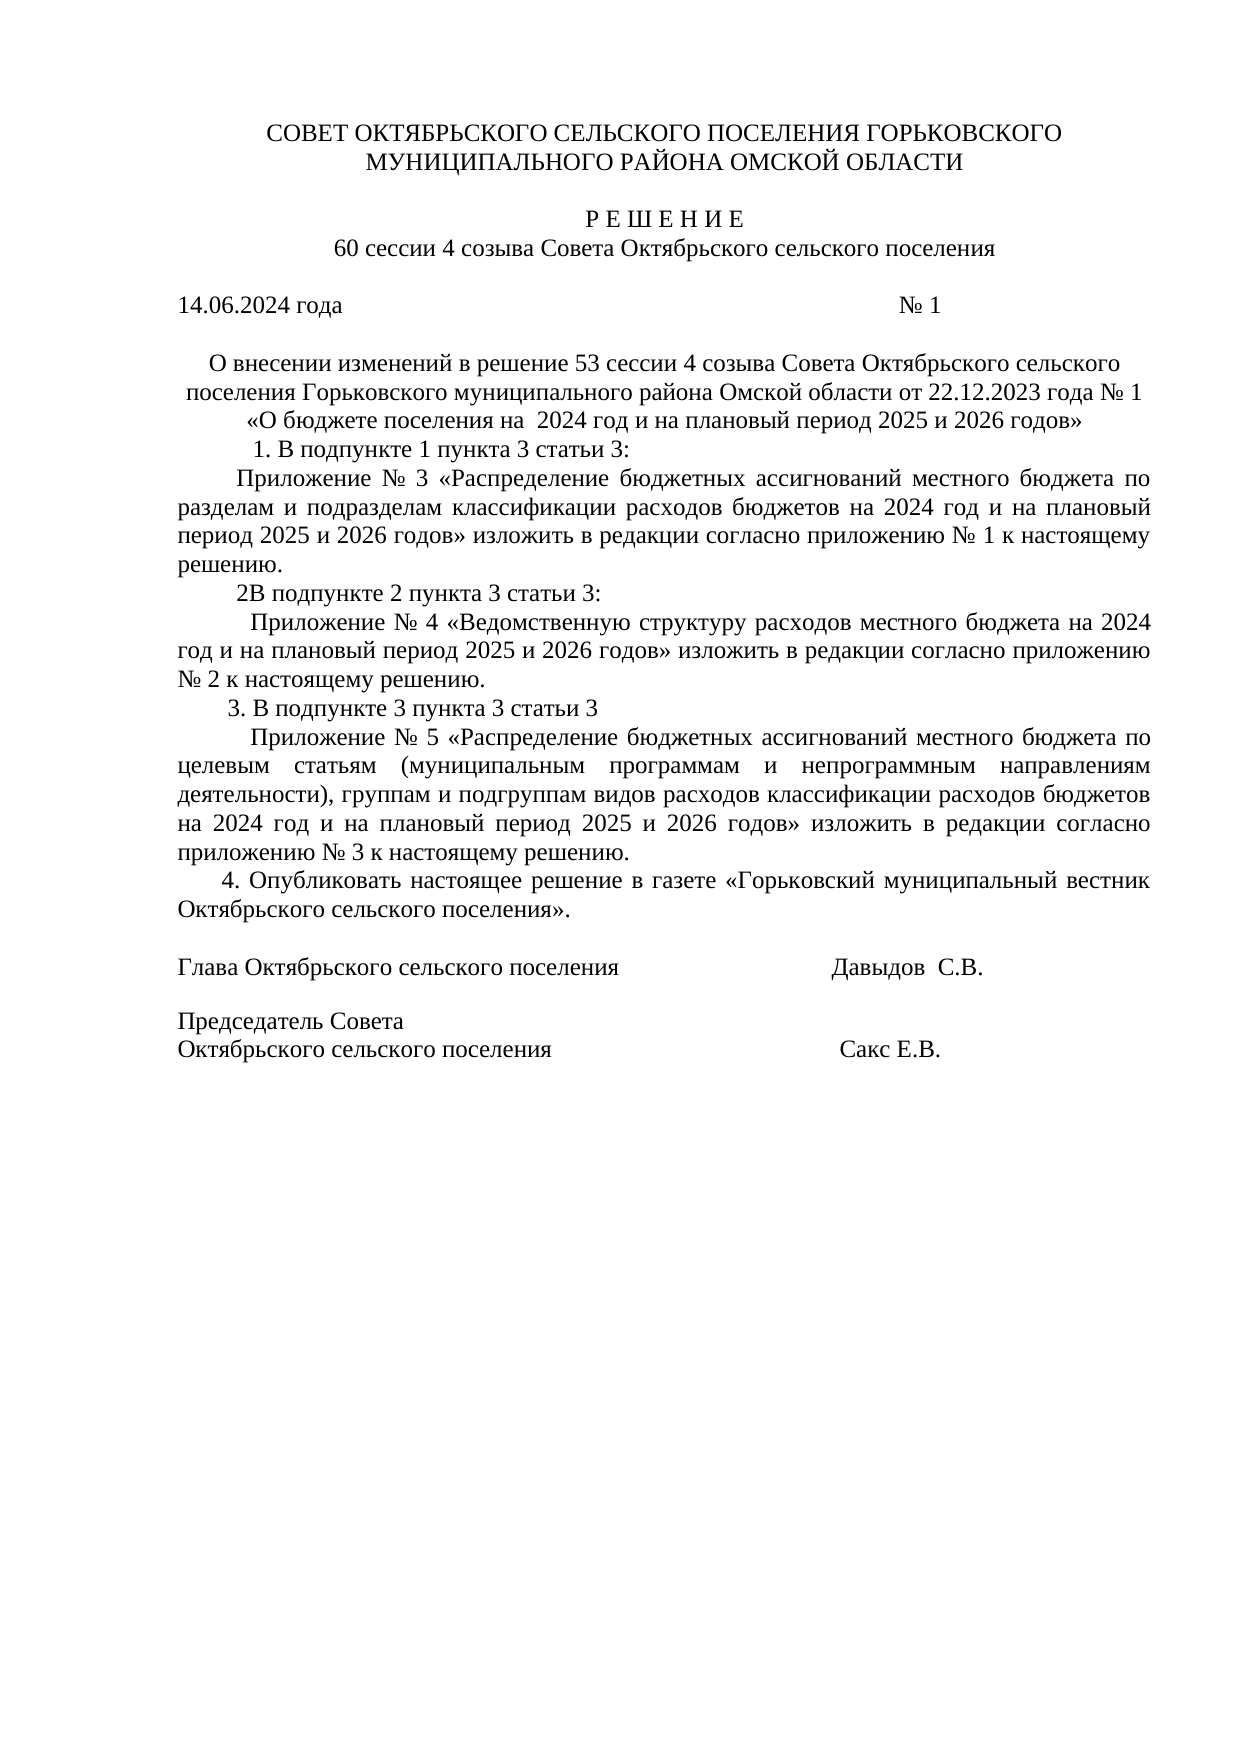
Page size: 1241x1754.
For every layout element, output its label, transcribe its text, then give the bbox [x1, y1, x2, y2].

text Р Е Ш Е Н И Е [177, 204, 1152, 233]
text О внесении изменений в решение 53 сессии 4 созыва Совета Октябрьского сельского поселения Горьковского муниципального района Омской области от 22.12.2023 года № 1 «О бюджете поселения на 2024 год и на плановый период 2025 и 2026 годов» [177, 348, 1152, 434]
text 4. Опубликовать настоящее решение в газете «Горьковский муниципальный вестник Октябрьского сельского поселения». [177, 866, 1152, 923]
text Председатель Совета [177, 1006, 1152, 1034]
text Глава Октябрьского сельского поселения Давыдов С.В. [177, 952, 1152, 981]
text Приложение № 3 «Распределение бюджетных ассигнований местного бюджета по разделам и подразделам классификации расходов бюджетов на 2024 год и на плановый период 2025 и 2026 годов» изложить в редакции согласно приложению № 1 к настоящему решению. [177, 463, 1152, 578]
text Октябрьского сельского поселения Сакс Е.В. [177, 1034, 1152, 1063]
text СОВЕТ ОКТЯБРЬСКОГО СЕЛЬСКОГО ПОСЕЛЕНИЯ ГОРЬКОВСКОГО МУНИЦИПАЛЬНОГО РАЙОНА ОМСКОЙ ОБЛАСТИ [177, 118, 1152, 176]
text Приложение № 4 «Ведомственную структуру расходов местного бюджета на 2024 год и на плановый период 2025 и 2026 годов» изложить в редакции согласно приложению № 2 к настоящему решению. [177, 607, 1152, 693]
text 3. В подпункте 3 пункта 3 статьи 3 [177, 693, 1152, 722]
text Приложение № 5 «Распределение бюджетных ассигнований местного бюджета по целевым статьям (муниципальным программам и непрограммным направлениям деятельности), группам и подгруппам видов расходов классификации расходов бюджетов на 2024 год и на плановый период 2025 и 2026 годов» изложить в редакции согласно приложению № 3 к настоящему решению. [177, 722, 1152, 866]
text 1. В подпункте 1 пункта 3 статьи 3: [177, 434, 1152, 463]
text 14.06.2024 года № 1 [177, 291, 1152, 319]
text 60 сессии 4 созыва Совета Октябрьского сельского поселения [177, 233, 1152, 262]
text 2В подпункте 2 пункта 3 статьи 3: [177, 578, 1152, 607]
